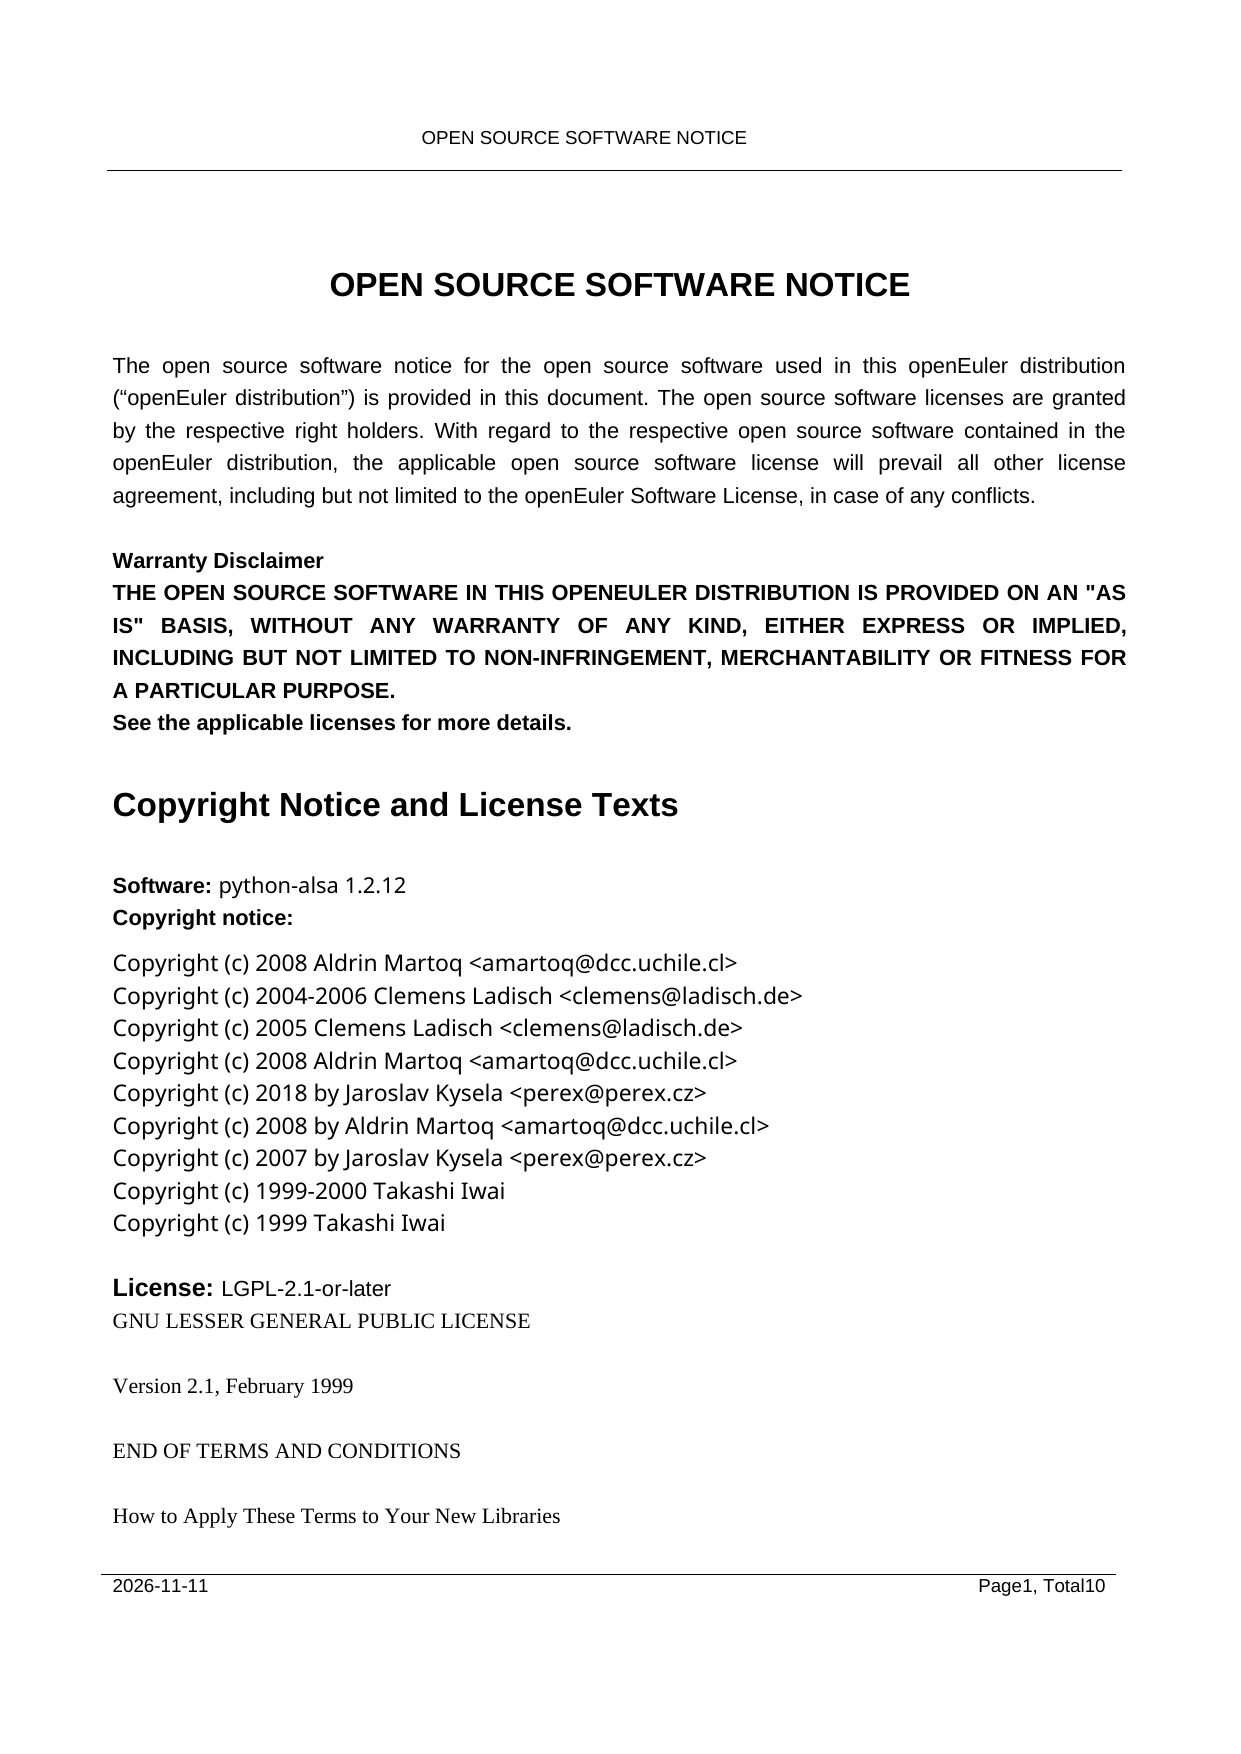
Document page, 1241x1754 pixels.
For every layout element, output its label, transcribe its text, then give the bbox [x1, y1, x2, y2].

text Copyright Notice and License Texts [112, 771, 1128, 836]
text THE OPEN SOURCE SOFTWARE IN THIS OPENEULER DISTRIBUTION IS PROVIDED ON AN "AS IS" BASIS, WITHOUT ANY WARRANTY OF ANY KIND, EITHER EXPRESS OR IMPLIED, INCLUDING BUT NOT LIMITED TO NON-INFRINGEMENT, MERCHANTABILITY OR FITNESS FOR A PARTICULAR PURPOSE. See the applicable licenses for more details. [112, 576, 1128, 739]
text Warranty Disclaimer [112, 544, 1128, 576]
text Copyright notice: [112, 901, 1128, 934]
title Software: python-alsa 1.2.12 [112, 869, 1128, 901]
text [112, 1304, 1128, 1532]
text License: LGPL-2.1-or-later [112, 1272, 1128, 1304]
text OPEN SOURCE SOFTWARE NOTICE [112, 251, 1128, 316]
text Copyright (c) 2008 Aldrin Martoq <amartoq@dcc.uchile.cl> Copyright (c) 2004-2006 Clemens Ladisch <clemens@ladisch.de> Copyright (c) 2005 Clemens Ladisch <clemens@ladisch.de> Copyright (c) 2008 Aldrin Martoq <amartoq@dcc.uchile.cl> Copyright (c) 2018 by Jaroslav Kysela <perex@perex.cz> Copyright (c) 2008 by Aldrin Martoq <amartoq@dcc.uchile.cl> Copyright (c) 2007 by Jaroslav Kysela <perex@perex.cz> Copyright (c) 1999-2000 Takashi Iwai Copyright (c) 1999 Takashi Iwai [112, 947, 1128, 1272]
text The open source software notice for the open source software used in this openEuler distribution (“openEuler distribution”) is provided in this document. The open source software licenses are granted by the respective right holders. With regard to the respective open source software contained in the openEuler distribution, the applicable open source software license will prevail all other license agreement, including but not limited to the openEuler Software License, in case of any conflicts. [112, 349, 1128, 511]
